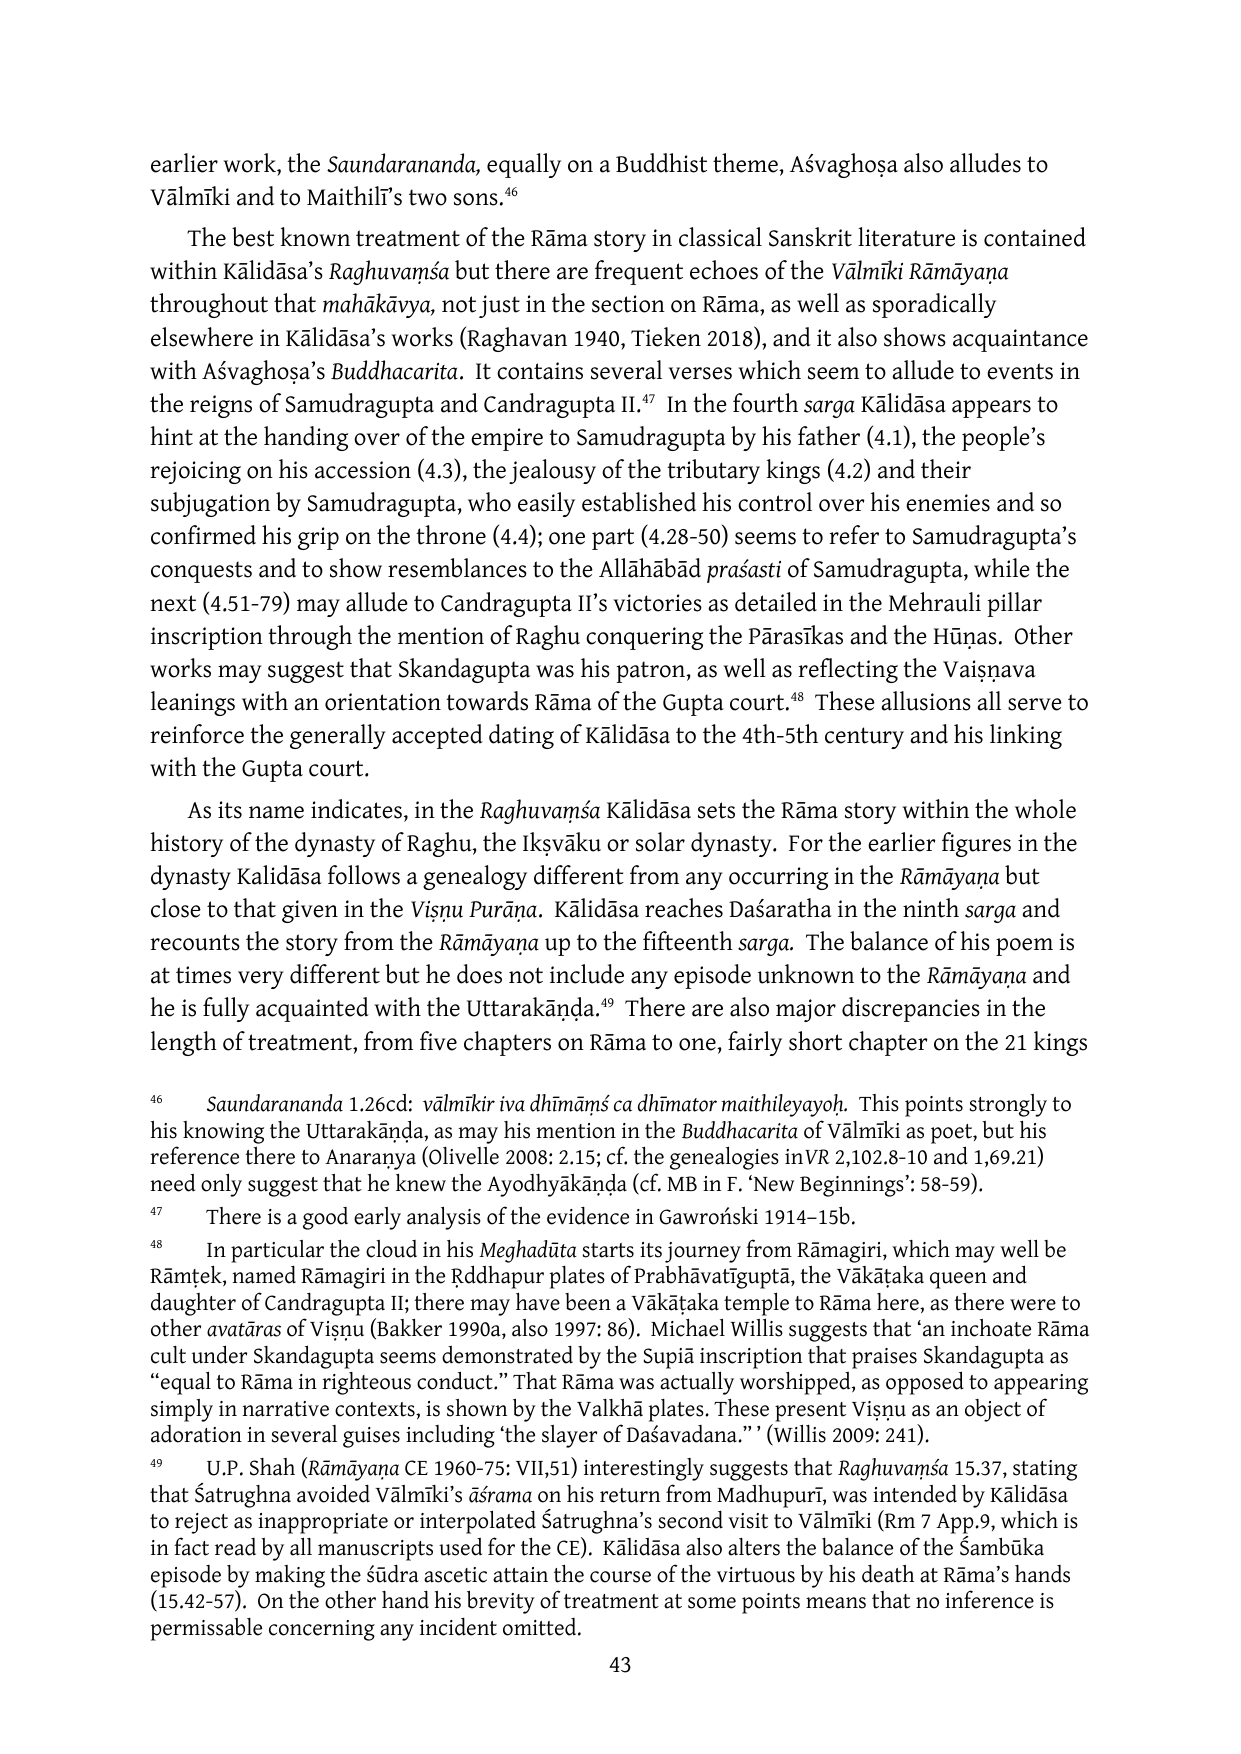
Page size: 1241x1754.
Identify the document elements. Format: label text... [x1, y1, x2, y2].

text As its name indicates, in the Raghuvaṃśa Kālidāsa sets the Rāma story within the whole history of the dynasty of Raghu, the Ikṣvāku or solar dynasty. For the earlier figures in the dynasty Kalidāsa follows a genealogy different from any occurring in the Rāmāyaṇa but close to that given in the Viṣṇu Purāṇa. Kālidāsa reaches Daśaratha in the ninth sarga and recounts the story from the Rāmāyaṇa up to the fifteenth sarga. The balance of his poem is at times very different but he does not include any episode unknown to the Rāmāyaṇa and he is fully acquainted with the Uttarakāṇḍa. There are also major discrepancies in the length of treatment, from five chapters on Rāma to one, fairly short chapter on the 21 kings following Atithi, which is little more than a string of names. The text seems to end abruptly at a critical point (at the end of sarga 19) with Agnivarṇa’s death without an heir, leading to views that the last two sargas sometimes included were not written by Kālidāsa, or were only a rough draft, or that the poem is incomplete. It might on the one hand be argued that the text lacks unity, since it consists of a number of episodes connected only by the fact that their heroes belong to the same dynasty. On the other hand, Tieken has argued more logically that “In a text which is styled a vaṃśa (genealogy) the presence of the theme of the continuation of the line is an almost necessary condition.” He points to the poem’s beginning with Dilīpa’s childlessness and suggests that this and Agnivarṇa’s lack of an heir thus frame the narrative, further pointing out that Agnivarṇa’s wife is pregnant and seeing this as a kind of prophecy for the continuation of the line (Tieken 1989). These points do not, however, affect any assessment of the narrative of the Rāma story which broadly follows the Vālmīki Rāmāyaṇa, although the balance is rather different. Kālidāsa gives more space to the Bāla and Uttarakāṇḍa events (sargas 10-11 and 14-15), with just one sarga (12) on the events of the Ayodhyā to Yuddhakāṇḍas, although sarga 13 describes the aerial return to Ayodhyā and in the process mentions Rāma’s experiences during the search for Sītā (Bonisoli Alquati 2016). [150, 796, 1090, 1057]
text The best known treatment of the Rāma story in classical Sanskrit literature is contained within Kālidāsa’s Raghuvaṃśa but there are frequent echoes of the Vālmīki Rāmāyaṇa throughout that mahākāvya, not just in the section on Rāma, as well as sporadically elsewhere in Kālidāsa’s works (Raghavan 1940, Tieken 2018), and it also shows acquaintance with Aśvaghoṣa’s Buddhacarita. It contains several verses which seem to allude to events in the reigns of Samudragupta and Candragupta II. In the fourth sarga Kālidāsa appears to hint at the handing over of the empire to Samudragupta by his father (4.1), the people’s rejoicing on his accession (4.3), the jealousy of the tributary kings (4.2) and their subjugation by Samudragupta, who easily established his control over his enemies and so confirmed his grip on the throne (4.4); one part (4.28-50) seems to refer to Samudragupta’s conquests and to show resemblances to the Allāhābād praśasti of Samudragupta, while the next (4.51-79) may allude to Candragupta II’s victories as detailed in the Mehrauli pillar inscription through the mention of Raghu conquering the Pārasīkas and the Hūṇas. Other works may suggest that Skandagupta was his patron, as well as reflecting the Vaiṣṇava leanings with an orientation towards Rāma of the Gupta court. These allusions all serve to reinforce the generally accepted dating of Kālidāsa to the 4th-5th century and his linking with the Gupta court. [150, 224, 1090, 783]
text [150, 150, 1090, 212]
